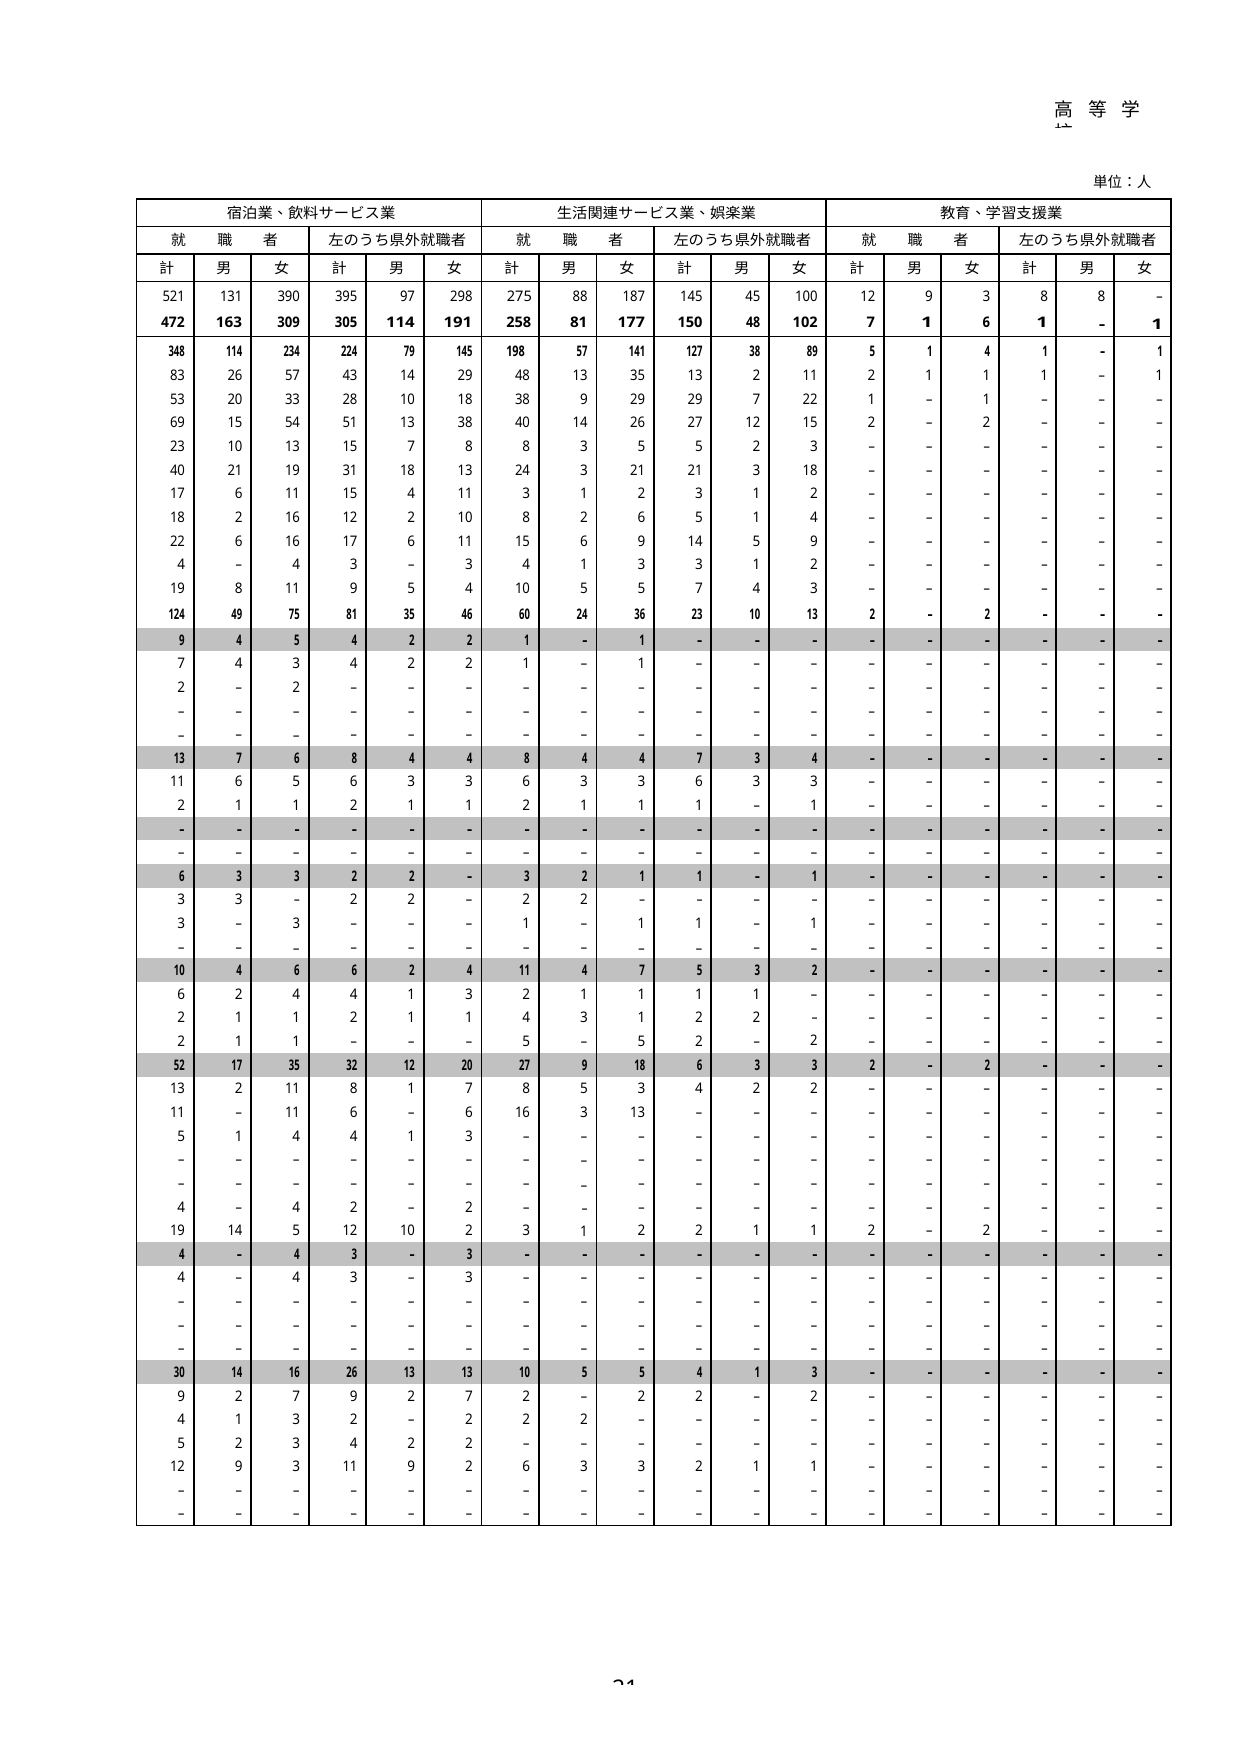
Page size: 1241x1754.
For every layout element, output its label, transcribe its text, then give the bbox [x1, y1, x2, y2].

text 単位：人 [64, 172, 1151, 192]
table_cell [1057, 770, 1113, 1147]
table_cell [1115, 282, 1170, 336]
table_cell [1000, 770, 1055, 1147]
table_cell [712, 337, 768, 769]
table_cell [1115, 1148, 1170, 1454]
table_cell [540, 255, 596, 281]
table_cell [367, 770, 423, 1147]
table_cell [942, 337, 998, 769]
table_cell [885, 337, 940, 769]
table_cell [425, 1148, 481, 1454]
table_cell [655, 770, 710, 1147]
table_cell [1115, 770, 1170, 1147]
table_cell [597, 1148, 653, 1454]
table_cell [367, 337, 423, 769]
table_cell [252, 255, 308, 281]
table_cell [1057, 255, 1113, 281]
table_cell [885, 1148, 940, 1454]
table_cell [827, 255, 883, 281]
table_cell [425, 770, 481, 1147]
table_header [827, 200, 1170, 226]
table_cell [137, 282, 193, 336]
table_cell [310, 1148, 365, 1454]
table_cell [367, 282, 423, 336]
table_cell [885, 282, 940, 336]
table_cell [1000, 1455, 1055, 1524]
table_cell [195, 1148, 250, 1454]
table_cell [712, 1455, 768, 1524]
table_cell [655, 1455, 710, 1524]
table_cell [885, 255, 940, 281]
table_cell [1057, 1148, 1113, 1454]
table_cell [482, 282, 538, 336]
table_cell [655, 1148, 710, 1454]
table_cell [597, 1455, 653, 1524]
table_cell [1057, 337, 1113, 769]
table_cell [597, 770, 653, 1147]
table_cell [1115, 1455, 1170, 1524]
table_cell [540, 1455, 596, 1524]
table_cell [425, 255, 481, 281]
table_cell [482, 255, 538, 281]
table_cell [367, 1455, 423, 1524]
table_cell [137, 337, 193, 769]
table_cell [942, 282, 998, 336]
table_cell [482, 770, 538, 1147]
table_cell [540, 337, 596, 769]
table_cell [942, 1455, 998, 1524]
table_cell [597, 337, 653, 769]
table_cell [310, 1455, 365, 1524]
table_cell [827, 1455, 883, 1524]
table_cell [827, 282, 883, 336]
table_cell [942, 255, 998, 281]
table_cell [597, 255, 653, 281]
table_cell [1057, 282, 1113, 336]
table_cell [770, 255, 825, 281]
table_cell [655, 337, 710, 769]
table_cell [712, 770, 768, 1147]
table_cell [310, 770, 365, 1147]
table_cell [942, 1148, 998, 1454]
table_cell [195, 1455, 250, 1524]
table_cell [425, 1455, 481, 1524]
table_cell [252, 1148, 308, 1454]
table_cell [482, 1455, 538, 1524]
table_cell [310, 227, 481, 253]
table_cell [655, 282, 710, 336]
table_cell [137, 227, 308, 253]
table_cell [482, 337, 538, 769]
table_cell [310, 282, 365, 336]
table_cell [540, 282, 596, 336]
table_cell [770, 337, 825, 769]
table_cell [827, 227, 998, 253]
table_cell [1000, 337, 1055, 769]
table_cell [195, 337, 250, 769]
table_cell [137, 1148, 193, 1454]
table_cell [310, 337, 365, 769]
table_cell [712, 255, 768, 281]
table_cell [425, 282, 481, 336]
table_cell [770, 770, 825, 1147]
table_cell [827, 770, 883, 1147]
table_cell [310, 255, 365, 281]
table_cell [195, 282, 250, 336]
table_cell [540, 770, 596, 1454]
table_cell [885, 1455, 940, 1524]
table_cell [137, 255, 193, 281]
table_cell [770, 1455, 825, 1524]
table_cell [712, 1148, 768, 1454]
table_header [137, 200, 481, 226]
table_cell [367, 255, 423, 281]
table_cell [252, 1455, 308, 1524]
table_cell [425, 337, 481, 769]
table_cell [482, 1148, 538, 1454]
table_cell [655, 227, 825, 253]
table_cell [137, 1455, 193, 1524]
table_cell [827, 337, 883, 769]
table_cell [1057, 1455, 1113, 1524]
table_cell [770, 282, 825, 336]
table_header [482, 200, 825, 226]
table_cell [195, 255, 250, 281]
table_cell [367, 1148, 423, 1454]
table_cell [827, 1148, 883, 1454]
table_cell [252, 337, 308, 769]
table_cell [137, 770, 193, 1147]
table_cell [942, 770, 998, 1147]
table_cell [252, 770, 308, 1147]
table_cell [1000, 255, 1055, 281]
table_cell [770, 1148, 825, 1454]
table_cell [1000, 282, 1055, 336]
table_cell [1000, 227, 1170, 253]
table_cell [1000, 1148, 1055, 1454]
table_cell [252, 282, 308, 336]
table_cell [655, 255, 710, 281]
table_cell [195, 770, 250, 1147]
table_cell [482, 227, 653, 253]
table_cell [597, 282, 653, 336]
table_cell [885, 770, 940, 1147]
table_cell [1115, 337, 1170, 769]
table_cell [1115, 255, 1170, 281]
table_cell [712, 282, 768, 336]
